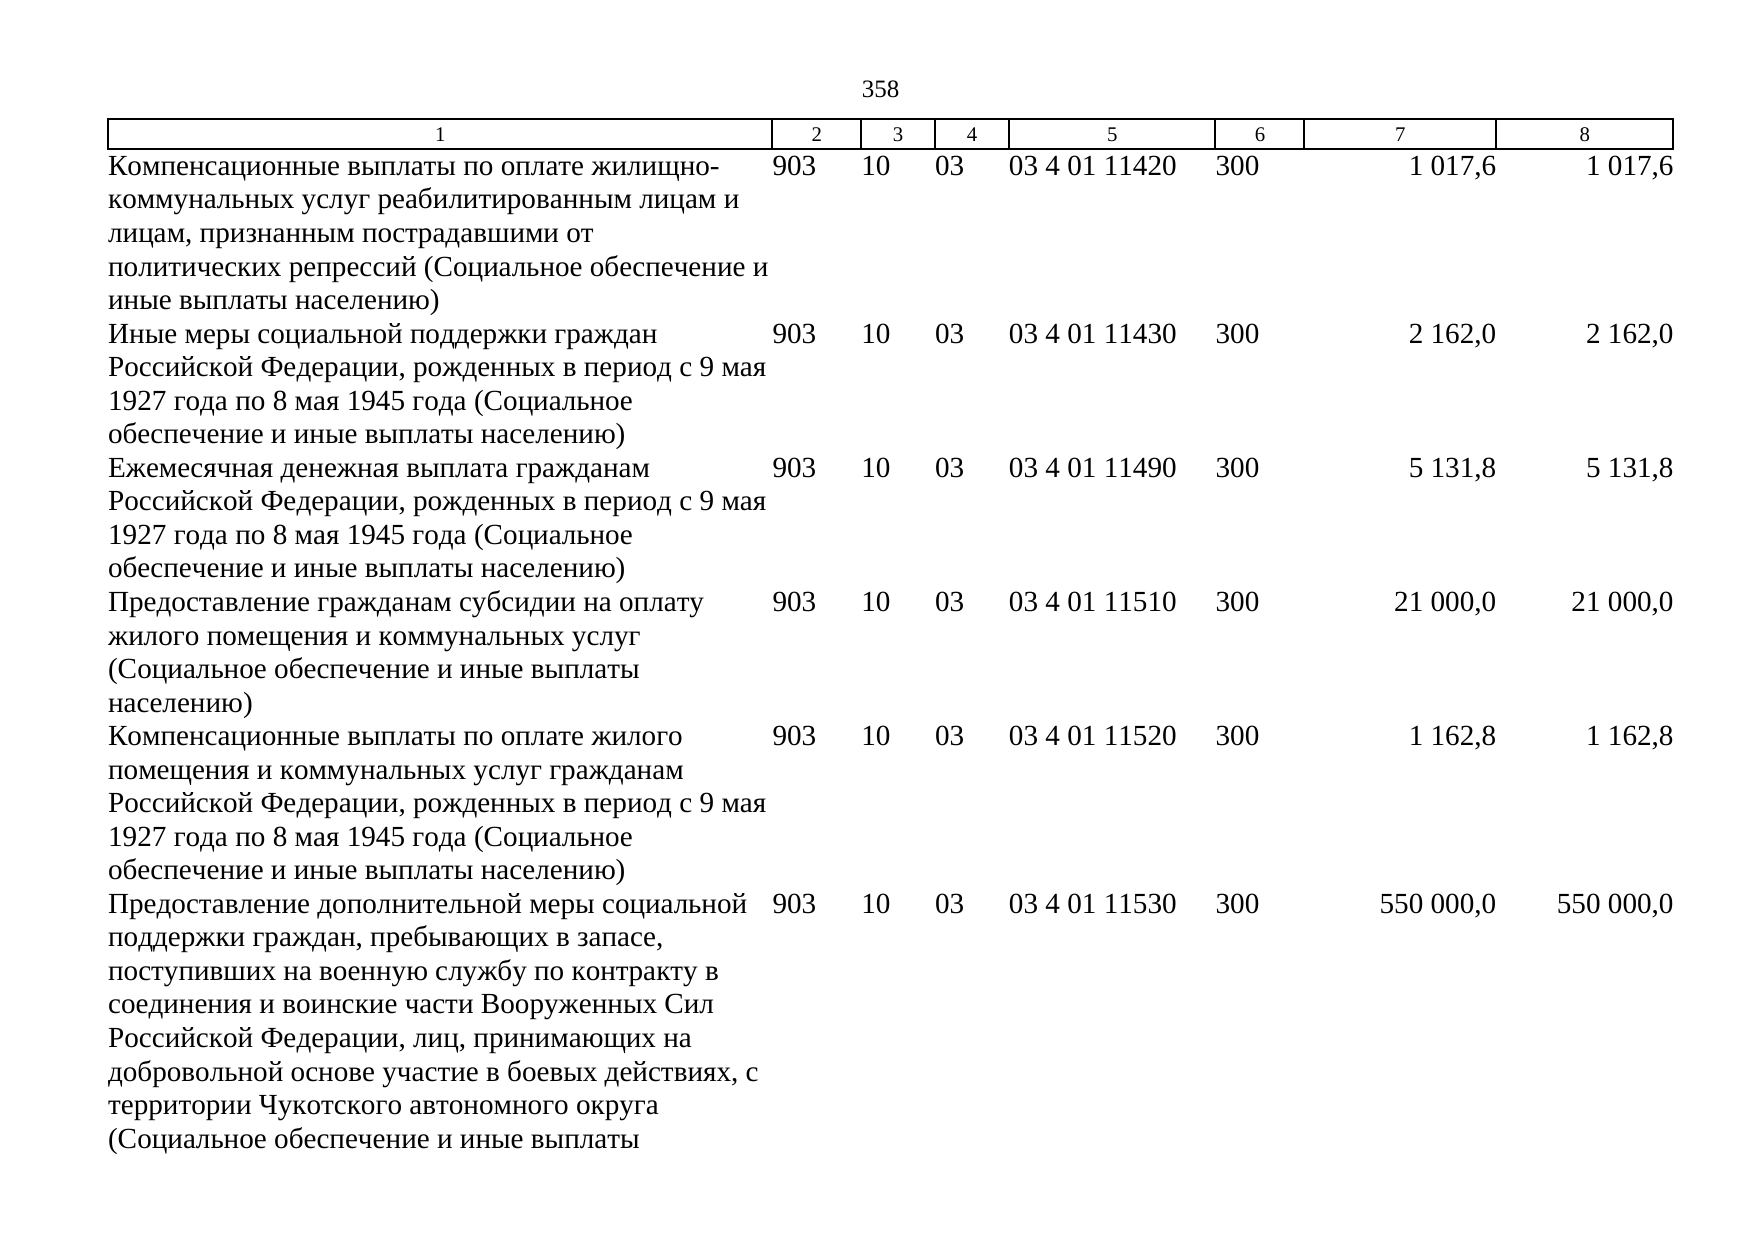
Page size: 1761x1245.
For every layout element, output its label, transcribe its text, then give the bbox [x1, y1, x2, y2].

table_header 7 [1305, 120, 1495, 148]
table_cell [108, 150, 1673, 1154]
table_header 2 [773, 120, 860, 148]
table_header 6 [1216, 120, 1303, 148]
table_header 1 [109, 120, 771, 148]
table_header 4 [936, 120, 1008, 148]
table_header 8 [1497, 120, 1672, 148]
table_header 5 [1010, 120, 1214, 148]
table_header 3 [862, 120, 934, 148]
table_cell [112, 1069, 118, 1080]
